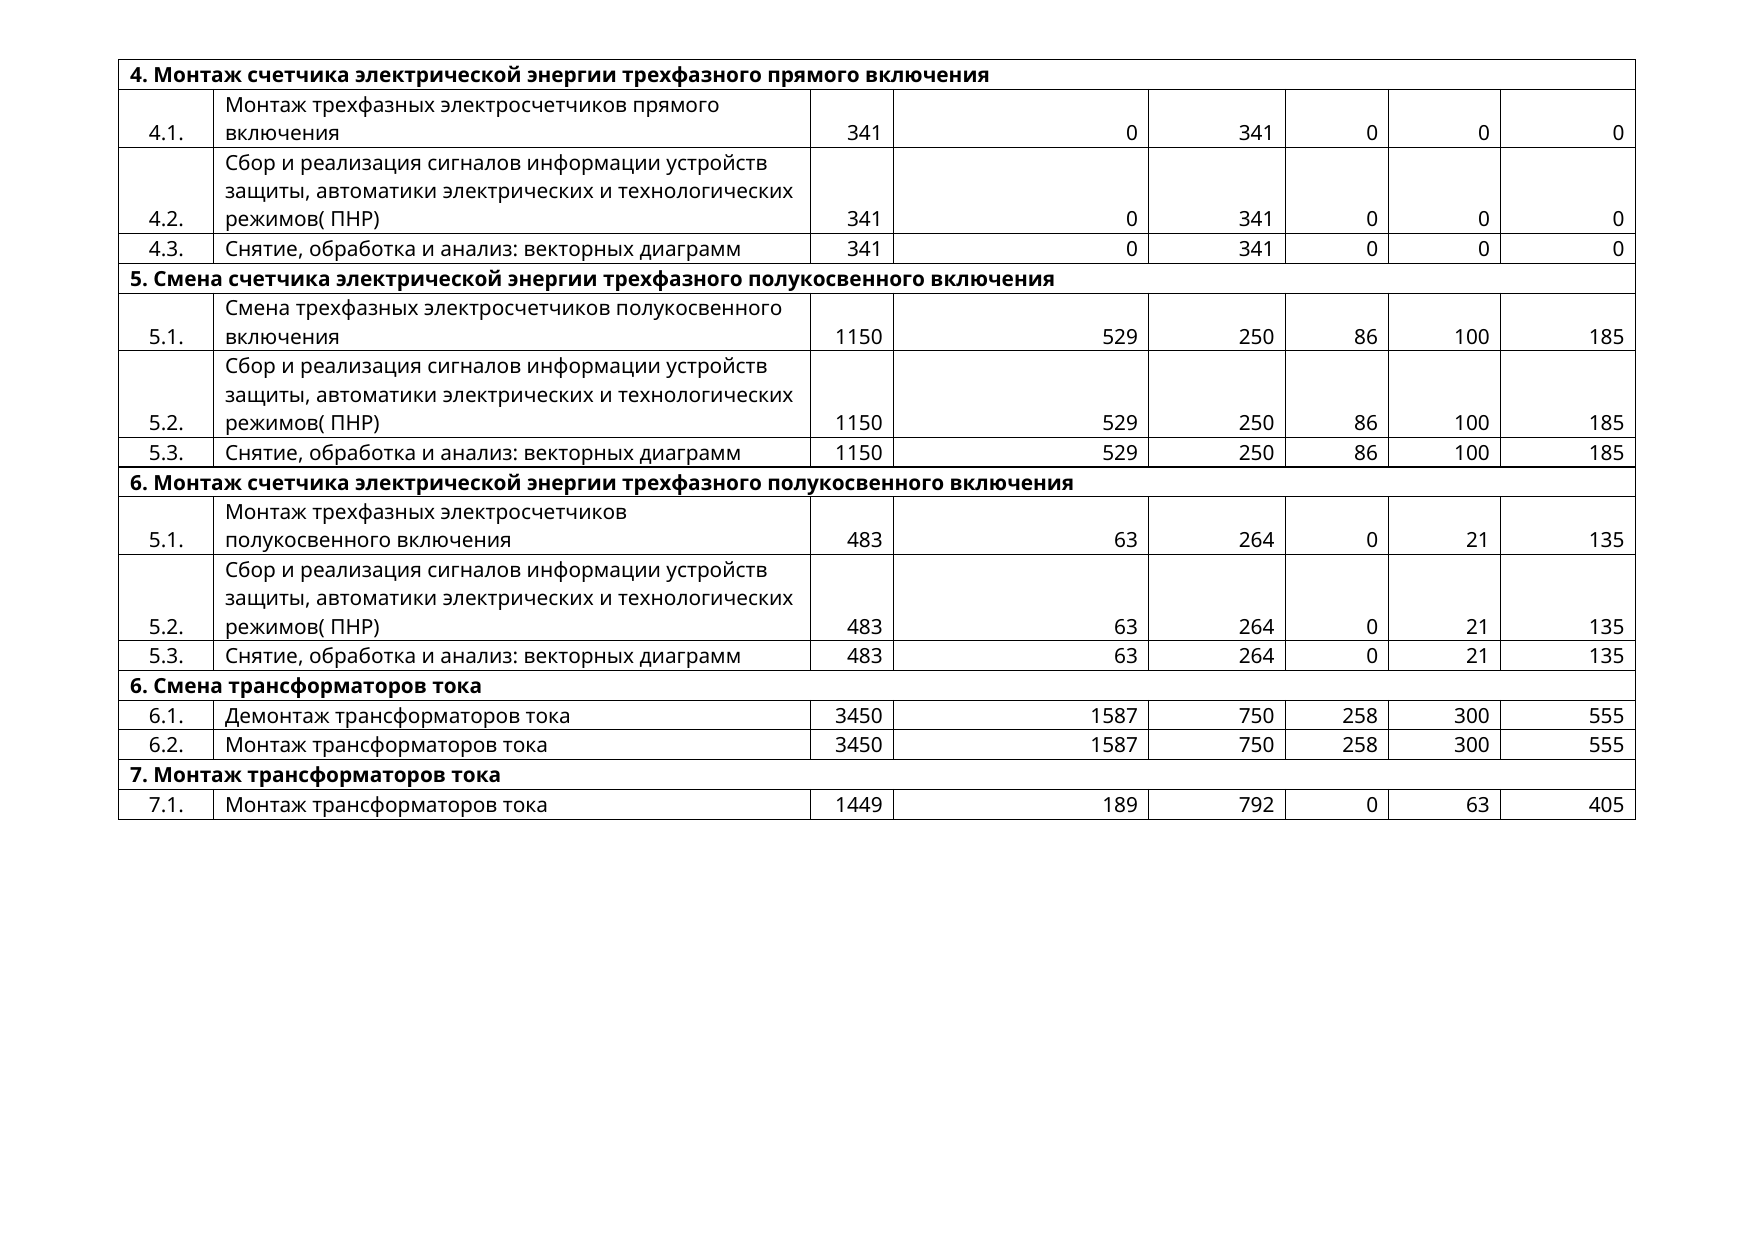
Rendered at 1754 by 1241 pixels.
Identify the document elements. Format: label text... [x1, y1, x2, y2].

table_cell 0 [894, 90, 1148, 147]
table_cell 483 [811, 641, 893, 670]
table_cell 1449 [811, 790, 893, 818]
table_cell 100 [1389, 294, 1500, 350]
table_cell 5.2. [119, 351, 213, 437]
table_cell 185 [1501, 294, 1635, 350]
table_cell 0 [1286, 555, 1388, 640]
table_cell 7.1. [119, 790, 213, 818]
table_cell 792 [1149, 790, 1285, 818]
table_cell 0 [1501, 90, 1635, 147]
table_cell 4.1. [119, 90, 213, 147]
table_cell 341 [811, 148, 893, 233]
table_cell 63 [1389, 790, 1500, 818]
table_cell 86 [1286, 438, 1388, 466]
table_cell 1587 [894, 730, 1148, 759]
table_cell 341 [1149, 90, 1285, 147]
table_cell 0 [1286, 641, 1388, 670]
table_cell 0 [1501, 234, 1635, 263]
table_cell Снятие, обработка и анализ: векторных диаграмм [214, 641, 810, 670]
table_cell 1150 [811, 351, 893, 437]
table_cell 4.2. [119, 148, 213, 233]
table_cell 63 [894, 497, 1148, 554]
table_cell 341 [811, 234, 893, 263]
table_cell 341 [1149, 148, 1285, 233]
table_cell 0 [1389, 90, 1500, 147]
table_cell 750 [1149, 701, 1285, 729]
table_cell 4. Монтаж счетчика электрической энергии трехфазного прямого включения [119, 60, 1635, 89]
table_cell 0 [1286, 148, 1388, 233]
table_cell Снятие, обработка и анализ: векторных диаграмм [214, 438, 810, 466]
table_cell 3450 [811, 730, 893, 759]
table_cell 6.1. [119, 701, 213, 729]
table_cell 341 [811, 90, 893, 147]
table_cell 300 [1389, 701, 1500, 729]
table_cell 555 [1501, 701, 1635, 729]
table_cell 63 [894, 641, 1148, 670]
table_cell 264 [1149, 641, 1285, 670]
table_cell 529 [894, 438, 1148, 466]
table_cell 3450 [811, 701, 893, 729]
table_cell Монтаж трансформаторов тока [214, 790, 810, 818]
table_cell 5.2. [119, 555, 213, 640]
table_cell 0 [1501, 148, 1635, 233]
table_cell 6. Монтаж счетчика электрической энергии трехфазного полукосвенного включения [119, 468, 1635, 496]
table_cell 5.3. [119, 438, 213, 466]
table_cell 529 [894, 294, 1148, 350]
table_cell 7. Монтаж трансформаторов тока [119, 760, 1635, 789]
table_cell 189 [894, 790, 1148, 818]
table_cell 483 [811, 555, 893, 640]
table_cell 0 [1286, 790, 1388, 818]
table_cell Монтаж трехфазных электросчетчиков полукосвенного включения [214, 497, 810, 554]
table_cell 86 [1286, 351, 1388, 437]
table_cell 21 [1389, 555, 1500, 640]
table_cell 63 [894, 555, 1148, 640]
table_cell Сбор и реализация сигналов информации устройств защиты, автоматики электрических и технологических режимов( ПНР) [214, 351, 810, 437]
table_cell 250 [1149, 438, 1285, 466]
table_cell 100 [1389, 351, 1500, 437]
table_cell 250 [1149, 294, 1285, 350]
table_cell 300 [1389, 730, 1500, 759]
table_cell Монтаж трансформаторов тока [214, 730, 810, 759]
table_cell 1150 [811, 438, 893, 466]
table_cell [214, 148, 810, 233]
table_cell 483 [811, 497, 893, 554]
table_cell 5.3. [119, 641, 213, 670]
table_cell 264 [1149, 555, 1285, 640]
table_cell 0 [1286, 497, 1388, 554]
table_cell Смена трехфазных электросчетчиков полукосвенного включения [214, 294, 810, 350]
table_cell 86 [1286, 294, 1388, 350]
table_cell 1150 [811, 294, 893, 350]
table_cell Монтаж трехфазных электросчетчиков прямого включения [214, 90, 810, 147]
table_cell 21 [1389, 497, 1500, 554]
table_cell 0 [1389, 234, 1500, 263]
table_cell 100 [1389, 438, 1500, 466]
table_cell 1587 [894, 701, 1148, 729]
table_cell 5.1. [119, 294, 213, 350]
table_cell 185 [1501, 351, 1635, 437]
table_cell 341 [1149, 234, 1285, 263]
table_cell 258 [1286, 701, 1388, 729]
table_cell 21 [1389, 641, 1500, 670]
table_cell 0 [1286, 90, 1388, 147]
table_cell 0 [894, 234, 1148, 263]
table_cell 250 [1149, 351, 1285, 437]
table_cell 4.3. [119, 234, 213, 263]
table_cell 6.2. [119, 730, 213, 759]
table_cell Снятие, обработка и анализ: векторных диаграмм [214, 234, 810, 263]
table_cell Сбор и реализация сигналов информации устройств защиты, автоматики электрических и технологических режимов( ПНР) [214, 555, 810, 640]
table_cell 0 [1286, 234, 1388, 263]
table_cell 264 [1149, 497, 1285, 554]
table_cell 135 [1501, 497, 1635, 554]
table_cell 185 [1501, 438, 1635, 466]
table_cell 258 [1286, 730, 1388, 759]
table_cell 135 [1501, 641, 1635, 670]
table_cell 5.1. [119, 497, 213, 554]
table_cell 135 [1501, 555, 1635, 640]
table_cell 0 [894, 148, 1148, 233]
table_cell 6. Смена трансформаторов тока [119, 671, 1635, 700]
table_cell Демонтаж трансформаторов тока [214, 701, 810, 729]
table_cell 555 [1501, 730, 1635, 759]
table_cell 5. Смена счетчика электрической энергии трехфазного полукосвенного включения [119, 264, 1635, 292]
table_cell 405 [1501, 790, 1635, 818]
table_cell 0 [1389, 148, 1500, 233]
table_cell 750 [1149, 730, 1285, 759]
table_cell 529 [894, 351, 1148, 437]
